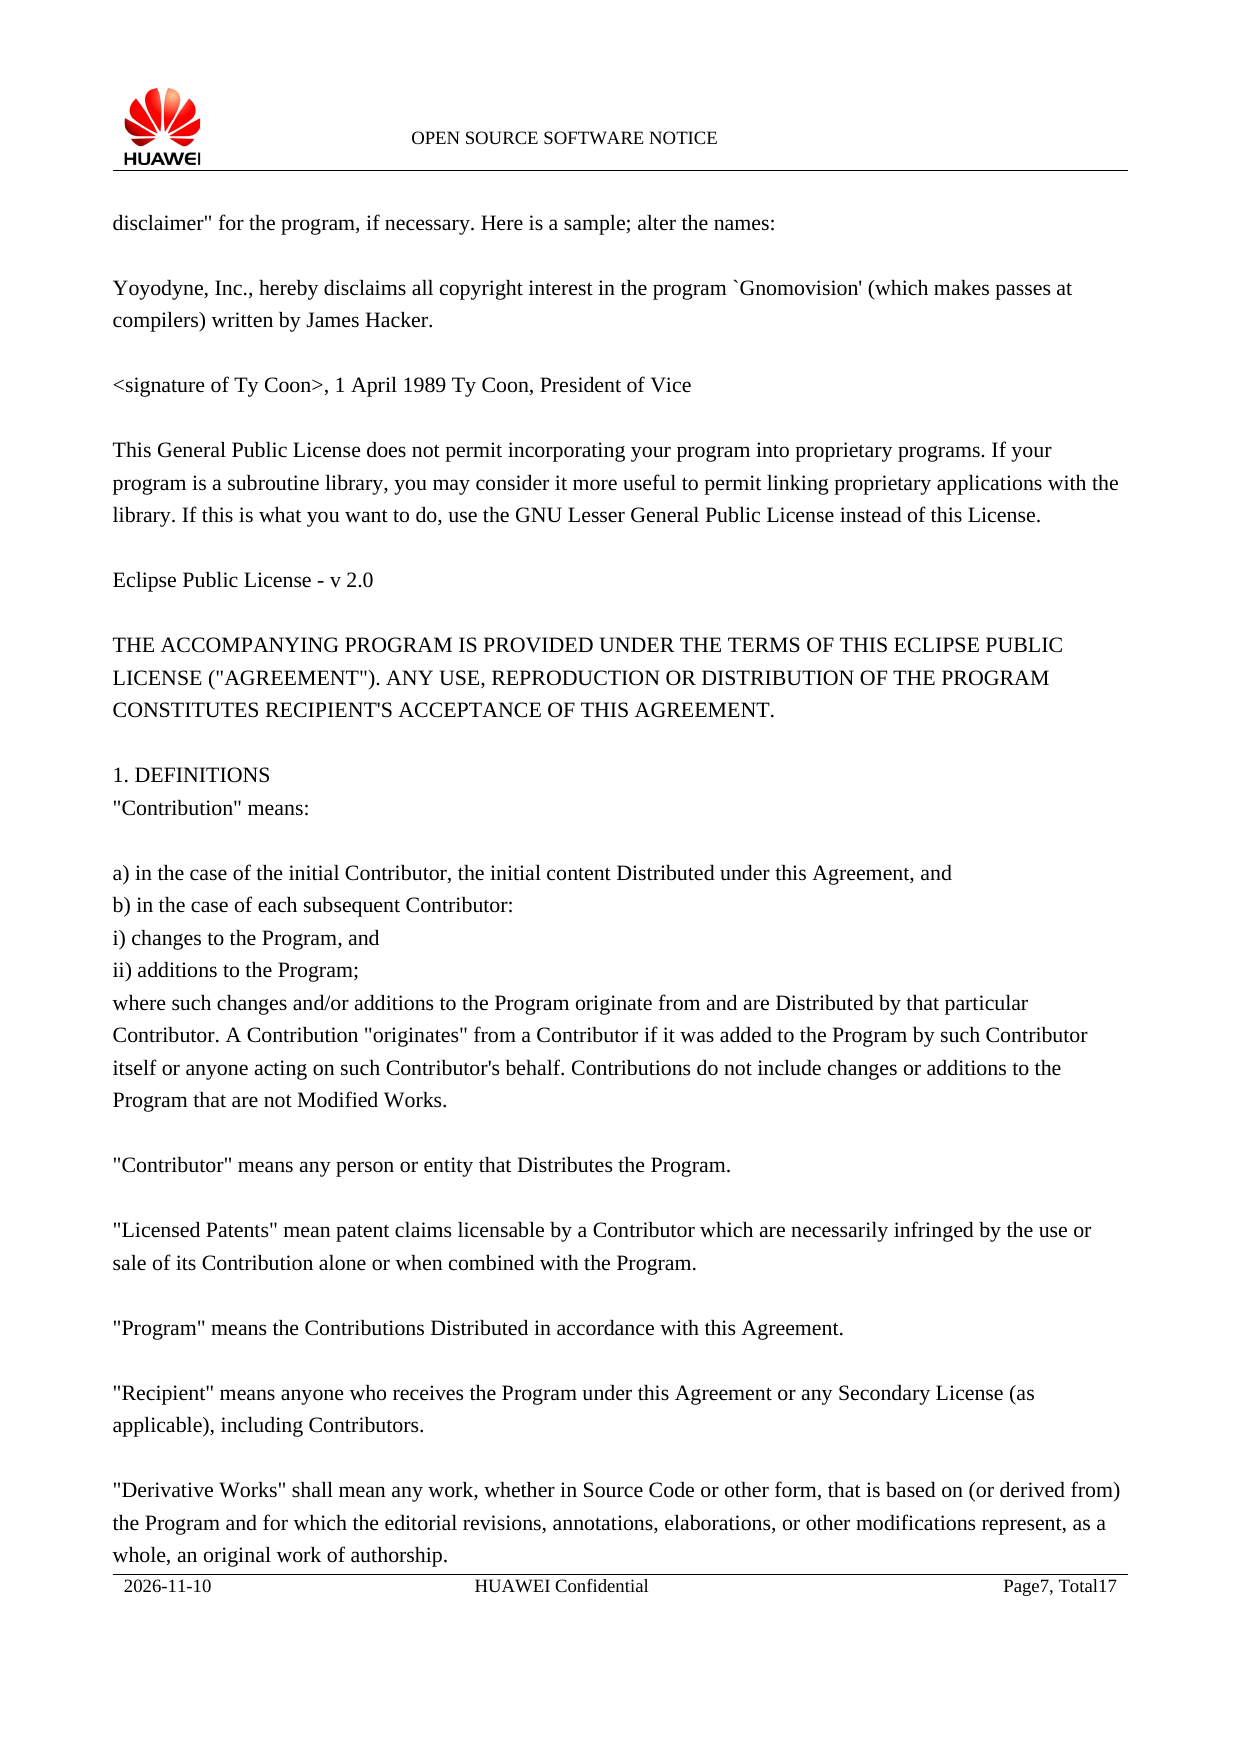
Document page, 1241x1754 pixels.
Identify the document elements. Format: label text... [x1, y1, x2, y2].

picture [124, 88, 201, 165]
